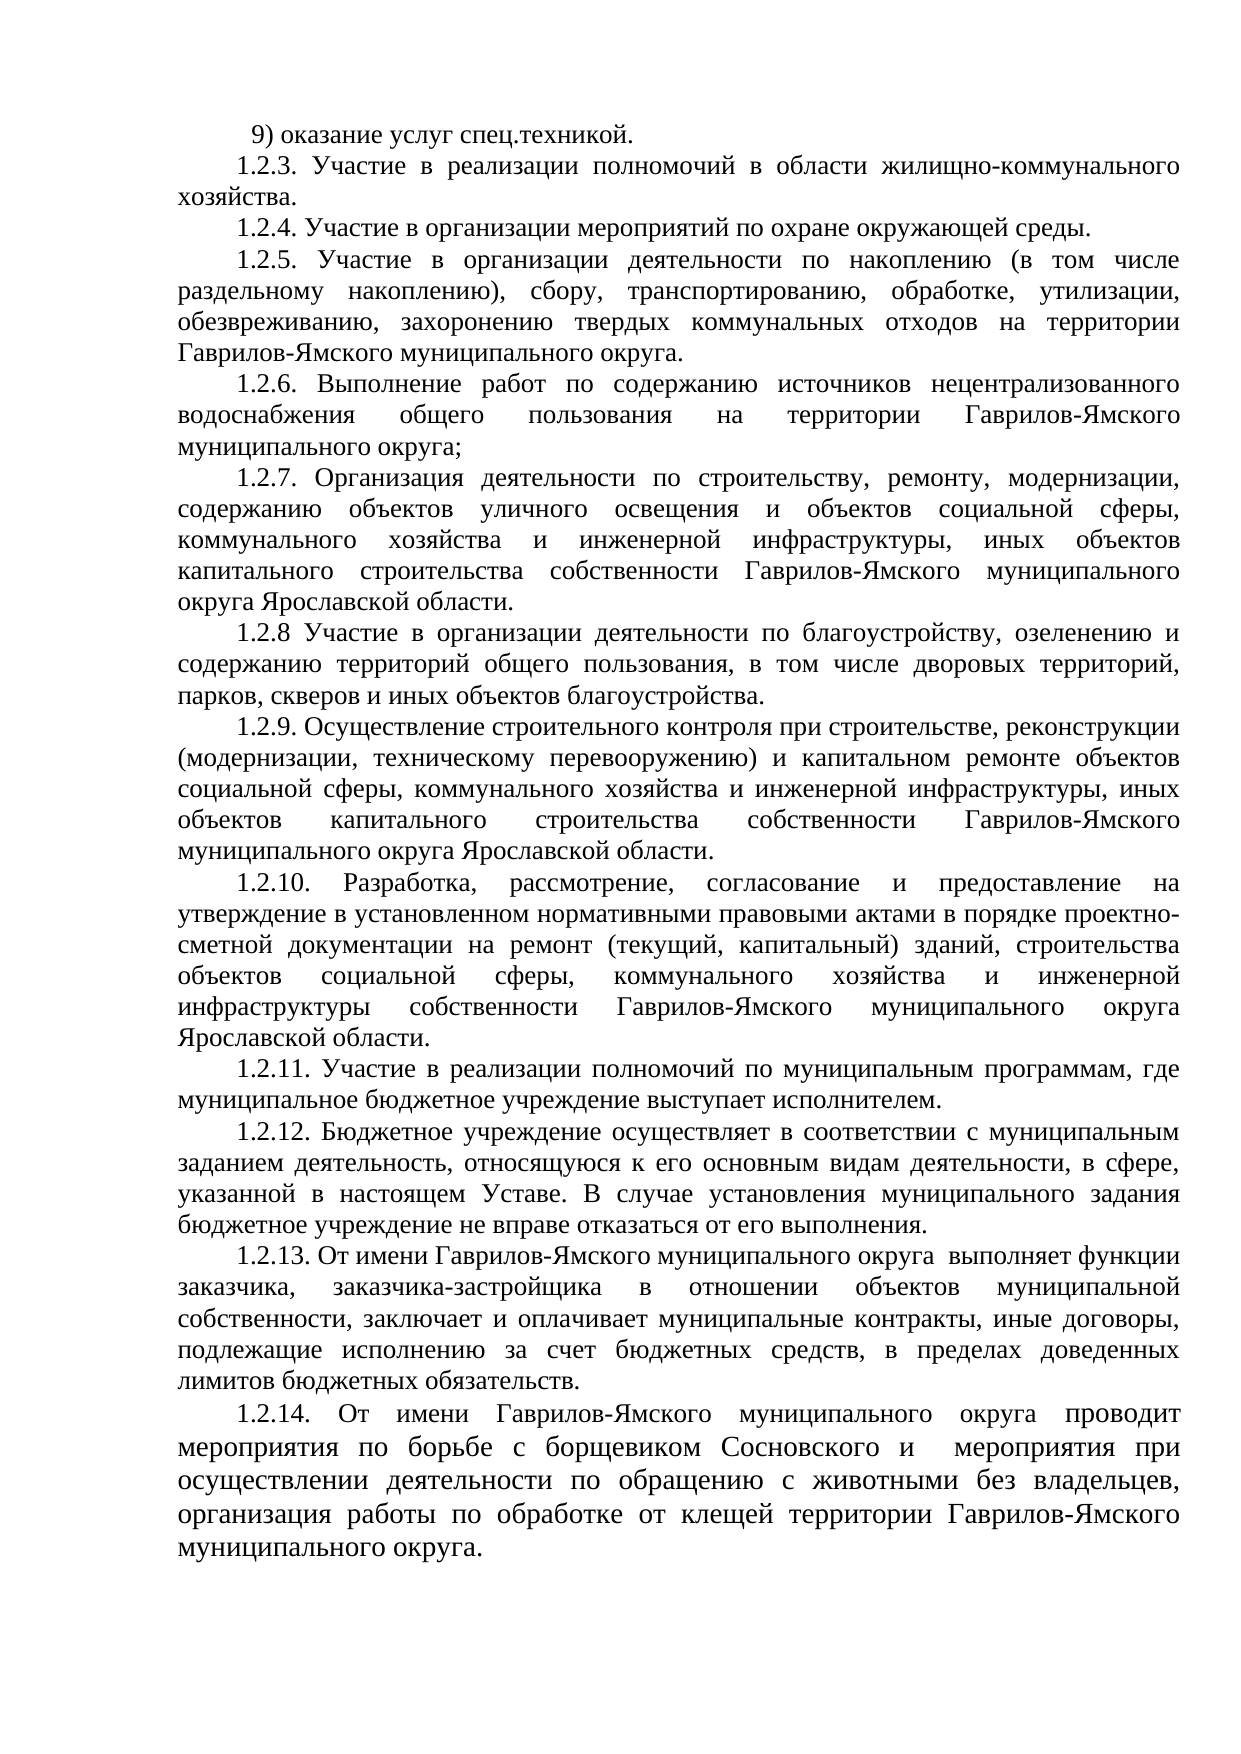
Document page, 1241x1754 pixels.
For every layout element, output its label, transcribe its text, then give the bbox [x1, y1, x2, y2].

text 1.2.7. Организация деятельности по строительству, ремонту, модернизации, содержанию объектов уличного освещения и объектов социальной сферы, коммунального хозяйства и инженерной инфраструктуры, иных объектов капитального строительства собственности Гаврилов-Ямского муниципального округа Ярославской области. [177, 461, 1181, 616]
text 1.2.9. Осуществление строительного контроля при строительстве, реконструкции (модернизации, техническому перевооружению) и капитальном ремонте объектов социальной сферы, коммунального хозяйства и инженерной инфраструктуры, иных объектов капитального строительства собственности Гаврилов-Ямского муниципального округа Ярославской области. [177, 710, 1181, 866]
text 1.2.12. Бюджетное учреждение осуществляет в соответствии с муниципальным заданием деятельность, относящуюся к его основным видам деятельности, в сфере, указанной в настоящем Уставе. В случае установления муниципального задания бюджетное учреждение не вправе отказаться от его выполнения. [177, 1115, 1181, 1239]
text 1.2.4. Участие в организации мероприятий по охране окружающей среды. [177, 212, 1181, 243]
text 1.2.3. Участие в реализации полномочий в области жилищно-коммунального хозяйства. [177, 149, 1181, 212]
text 1.2.8 Участие в организации деятельности по благоустройству, озеленению и содержанию территорий общего пользования, в том числе дворовых территорий, парков, скверов и иных объектов благоустройства. [177, 616, 1181, 710]
text 1.2.5. Участие в организации деятельности по накоплению (в том числе раздельному накоплению), сбору, транспортированию, обработке, утилизации, обезвреживанию, захоронению твердых коммунальных отходов на территории Гаврилов-Ямского муниципального округа. [177, 243, 1181, 367]
text 1.2.13. От имени Гаврилов-Ямского муниципального округа выполняет функции заказчика, заказчика-застройщика в отношении объектов муниципальной собственности, заключает и оплачивает муниципальные контракты, иные договоры, подлежащие исполнению за счет бюджетных средств, в пределах доведенных лимитов бюджетных обязательств. [177, 1239, 1181, 1395]
text 1.2.11. Участие в реализации полномочий по муниципальным программам, где муниципальное бюджетное учреждение выступает исполнителем. [177, 1052, 1181, 1115]
text 1.2.10. Разработка, рассмотрение, согласование и предоставление на утверждение в установленном нормативными правовыми актами в порядке проектно-сметной документации на ремонт (текущий, капитальный) зданий, строительства объектов социальной сферы, коммунального хозяйства и инженерной инфраструктуры собственности Гаврилов-Ямского муниципального округа Ярославской области. [177, 866, 1181, 1052]
text 1.2.14. От имени Гаврилов-Ямского муниципального округа проводит мероприятия по борьбе с борщевиком Сосновского и мероприятия при осуществлении деятельности по обращению с животными без владельцев, организация работы по обработке от клещей территории Гаврилов-Ямского муниципального округа. [177, 1395, 1181, 1563]
text 9) оказание услуг спец.техникой. [177, 118, 1181, 149]
text 1.2.6. Выполнение работ по содержанию источников нецентрализованного водоснабжения общего пользования на территории Гаврилов-Ямского муниципального округа; [177, 367, 1181, 461]
